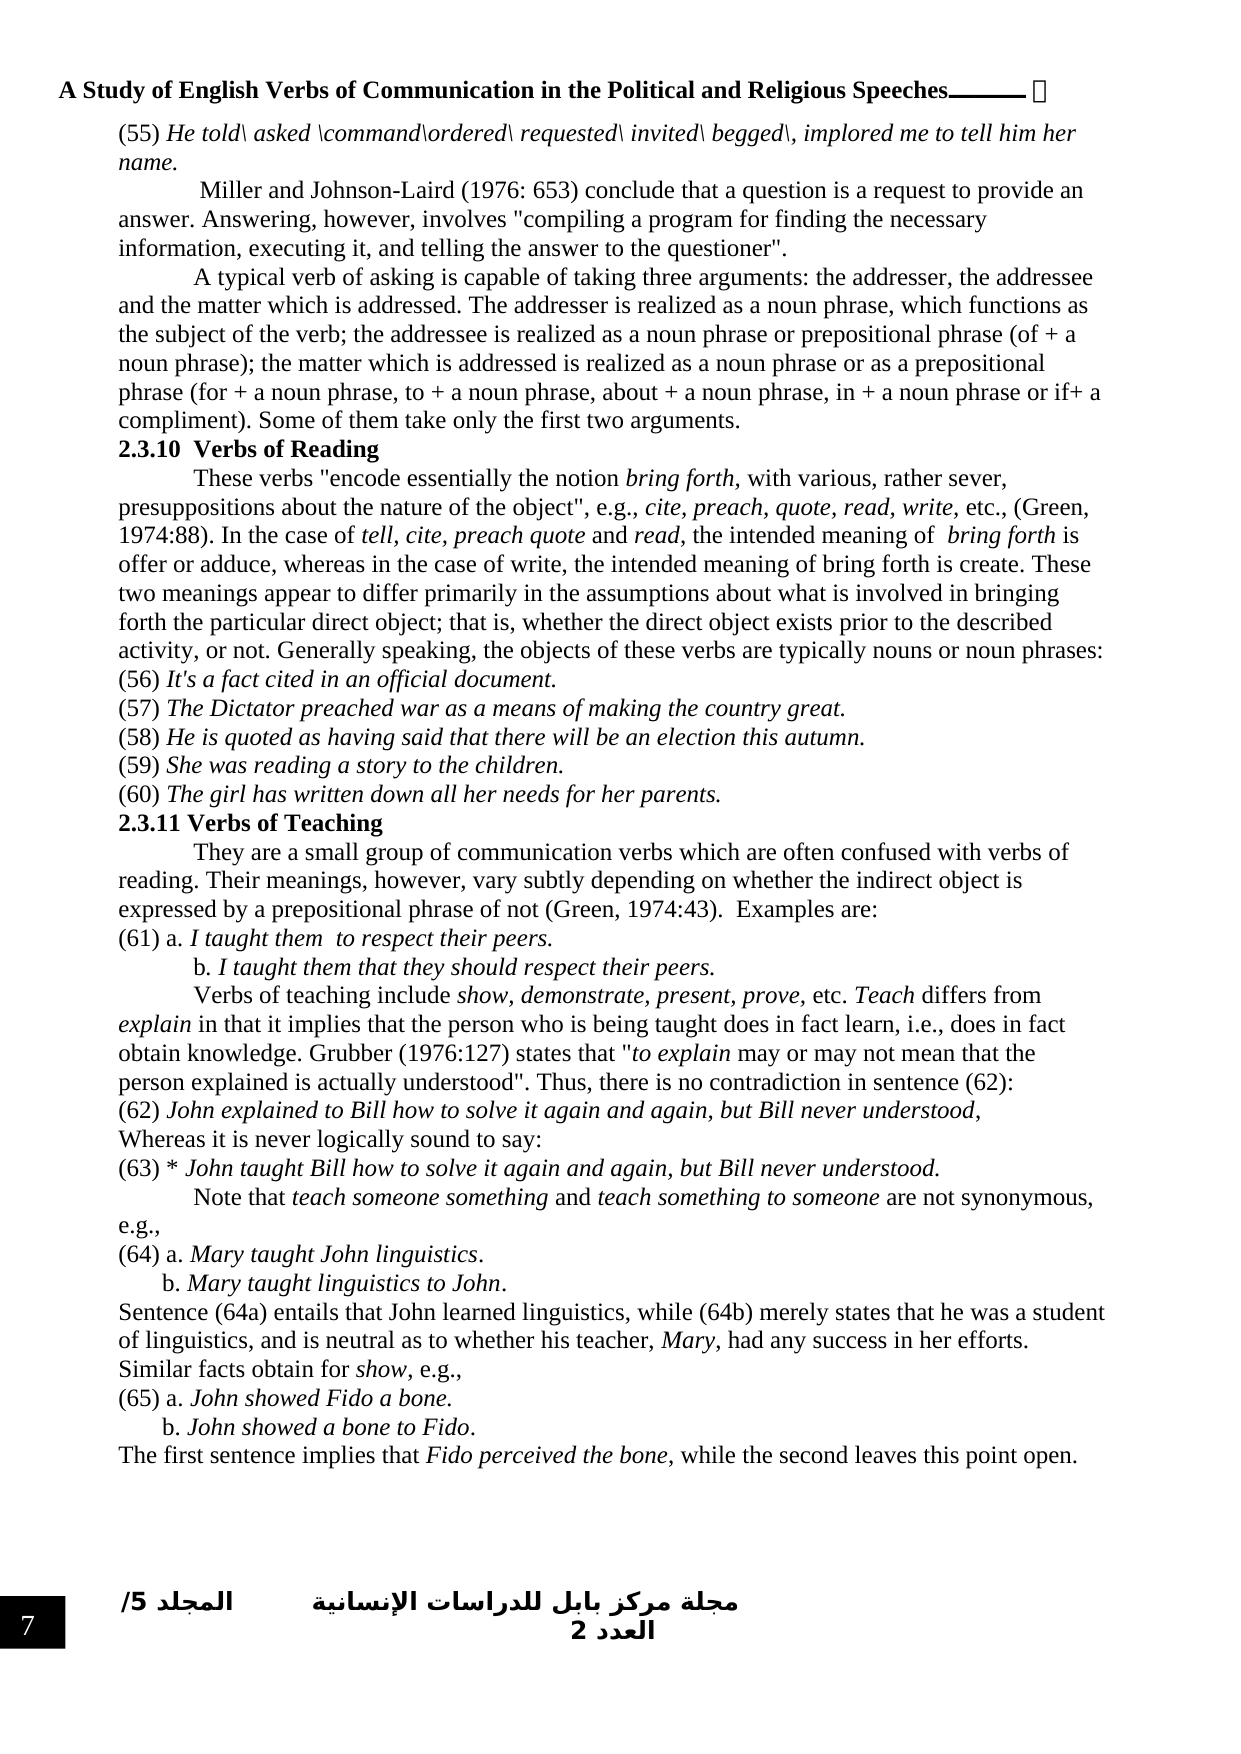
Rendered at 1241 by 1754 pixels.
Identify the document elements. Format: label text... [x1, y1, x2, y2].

text Miller and Johnson-Laird (1976: 653) conclude that a question is a request to provide an answer. Answering, however, involves "compiling a program for finding the necessary information, executing it, and telling the answer to the questioner". [118, 176, 1107, 262]
text (63) * John taught Bill how to solve it again and again, but Bill never understood. [118, 1153, 1107, 1182]
text (59) She was reading a story to the children. [118, 751, 1107, 779]
text 2.3.10 Verbs of Reading [118, 434, 1107, 463]
text Verbs of teaching include show, demonstrate, present, prove, etc. Teach differs from explain in that it implies that the person who is being taught does in fact learn, i.e., does in fact obtain knowledge. Grubber (1976:127) states that "to explain may or may not mean that the person explained is actually understood". Thus, there is no contradiction in sentence (62): [118, 981, 1107, 1096]
text (60) The girl has written down all her needs for her parents. [118, 779, 1107, 808]
text (58) He is quoted as having said that there will be an election this autumn. [118, 722, 1107, 751]
text Sentence (64a) entails that John learned linguistics, while (64b) merely states that he was a student of linguistics, and is neutral as to whether his teacher, Mary, had any success in her efforts. Similar facts obtain for show, e.g., [118, 1297, 1107, 1383]
text (64) a. Mary taught John linguistics. [118, 1239, 1107, 1268]
text Whereas it is never logically sound to say: [118, 1124, 1107, 1153]
text A typical verb of asking is capable of taking three arguments: the addresser, the addressee and the matter which is addressed. The addresser is realized as a noun phrase, which functions as the subject of the verb; the addressee is realized as a noun phrase or prepositional phrase (of + a noun phrase); the matter which is addressed is realized as a noun phrase or as a prepositional phrase (for + a noun phrase, to + a noun phrase, about + a noun phrase, in + a noun phrase or if+ a compliment). Some of them take only the first two arguments. [118, 262, 1107, 434]
text (62) John explained to Bill how to solve it again and again, but Bill never understood, [118, 1096, 1107, 1124]
text The first sentence implies that Fido perceived the bone, while the second leaves this point open. [118, 1441, 1107, 1469]
text Note that teach someone something and teach something to someone are not synonymous, e.g., [118, 1182, 1107, 1239]
text (61) a. I taught them to respect their peers. [118, 923, 1107, 952]
text (57) The Dictator preached war as a means of making the country great. [118, 693, 1107, 722]
text b. John showed a bone to Fido. [118, 1412, 1107, 1441]
text (65) a. John showed Fido a bone. [118, 1383, 1107, 1412]
text b. Mary taught linguistics to John. [118, 1268, 1107, 1297]
text b. I taught them that they should respect their peers. [118, 952, 1107, 981]
text They are a small group of communication verbs which are often confused with verbs of reading. Their meanings, however, vary subtly depending on whether the indirect object is expressed by a prepositional phrase of not (Green, 1974:43). Examples are: [118, 837, 1107, 923]
text (55) He told\ asked \command\ordered\ requested\ invited\ begged\, implored me to tell him her name. [118, 118, 1107, 176]
text These verbs "encode essentially the notion bring forth, with various, rather sever, presuppositions about the nature of the object", e.g., cite, preach, quote, read, write, etc., (Green, 1974:88). In the case of tell, cite, preach quote and read, the intended meaning of bring forth is offer or adduce, whereas in the case of write, the intended meaning of bring forth is create. These two meanings appear to differ primarily in the assumptions about what is involved in bringing forth the particular direct object; that is, whether the direct object exists prior to the described activity, or not. Generally speaking, the objects of these verbs are typically nouns or noun phrases: [118, 463, 1107, 664]
text 2.3.11 Verbs of Teaching [118, 808, 1107, 837]
text (56) It's a fact cited in an official document. [118, 664, 1107, 693]
